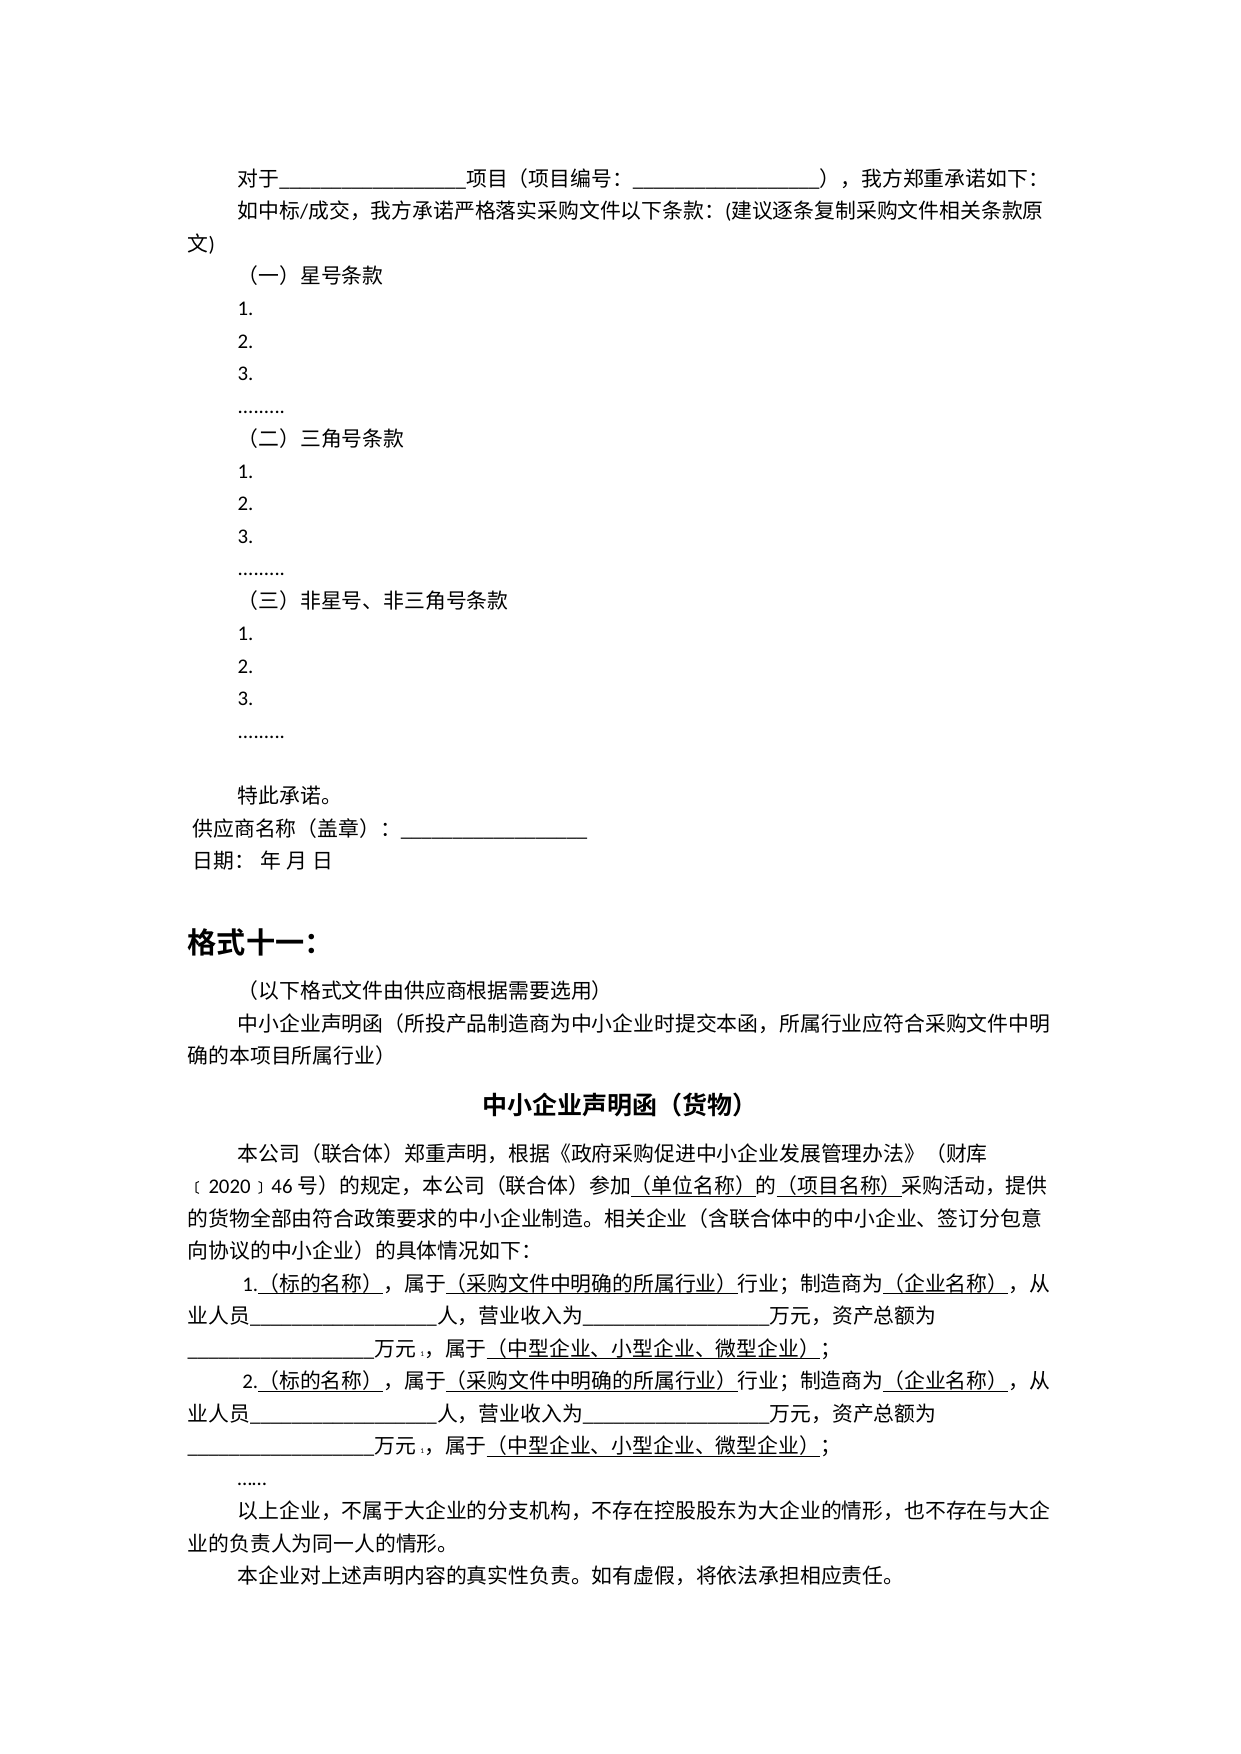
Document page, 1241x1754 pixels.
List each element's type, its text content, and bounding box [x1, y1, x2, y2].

text ......... [187, 714, 1053, 779]
text 对于__________________项目（项目编号：__________________），我方郑重承诺如下： [187, 162, 1053, 194]
text ......... [187, 552, 1053, 584]
text 格式十一： [187, 909, 1053, 974]
text 2. [187, 487, 1053, 519]
text 1.（标的名称），属于（采购文件中明确的所属行业）行业；制造商为（企业名称），从业人员__________________人，营业收入为__________________万元，资产总额为__________________万元1，属于（中型企业、小型企业、微型企业）； [187, 1267, 1053, 1364]
text ......... [187, 389, 1053, 422]
text 2. [187, 324, 1053, 357]
text 供应商名称（盖章）：__________________ [187, 812, 1053, 844]
text 2. [187, 649, 1053, 682]
text 1. [187, 292, 1053, 324]
text …… [187, 1462, 1053, 1494]
text 本企业对上述声明内容的真实性负责。如有虚假，将依法承担相应责任。 [187, 1559, 1053, 1592]
text 3. [187, 519, 1053, 552]
text 如中标/成交，我方承诺严格落实采购文件以下条款：(建议逐条复制采购文件相关条款原文) [187, 194, 1053, 259]
text 1. [187, 454, 1053, 487]
text 以上企业，不属于大企业的分支机构，不存在控股股东为大企业的情形，也不存在与大企业的负责人为同一人的情形。 [187, 1494, 1053, 1559]
text 日期： 年 月 日 [187, 844, 1053, 877]
text 3. [187, 357, 1053, 389]
text 中小企业声明函（货物） [187, 1072, 1053, 1137]
text 中小企业声明函（所投产品制造商为中小企业时提交本函，所属行业应符合采购文件中明确的本项目所属行业） [187, 1007, 1053, 1072]
text （二）三角号条款 [187, 422, 1053, 454]
text （三）非星号、非三角号条款 [187, 584, 1053, 617]
text 2.（标的名称），属于（采购文件中明确的所属行业）行业；制造商为（企业名称），从业人员__________________人，营业收入为__________________万元，资产总额为__________________万元1，属于（中型企业、小型企业、微型企业）； [187, 1364, 1053, 1462]
text 特此承诺。 [187, 779, 1053, 812]
text 1. [187, 617, 1053, 649]
text 本公司（联合体）郑重声明，根据《政府采购促进中小企业发展管理办法》（财库﹝2020﹞46 号）的规定，本公司（联合体）参加（单位名称）的（项目名称）采购活动，提供的货物全部由符合政策要求的中小企业制造。相关企业（含联合体中的中小企业、签订分包意向协议的中小企业）的具体情况如下： [187, 1137, 1053, 1267]
text 3. [187, 682, 1053, 714]
text （以下格式文件由供应商根据需要选用） [187, 974, 1053, 1007]
text （一）星号条款 [187, 259, 1053, 292]
